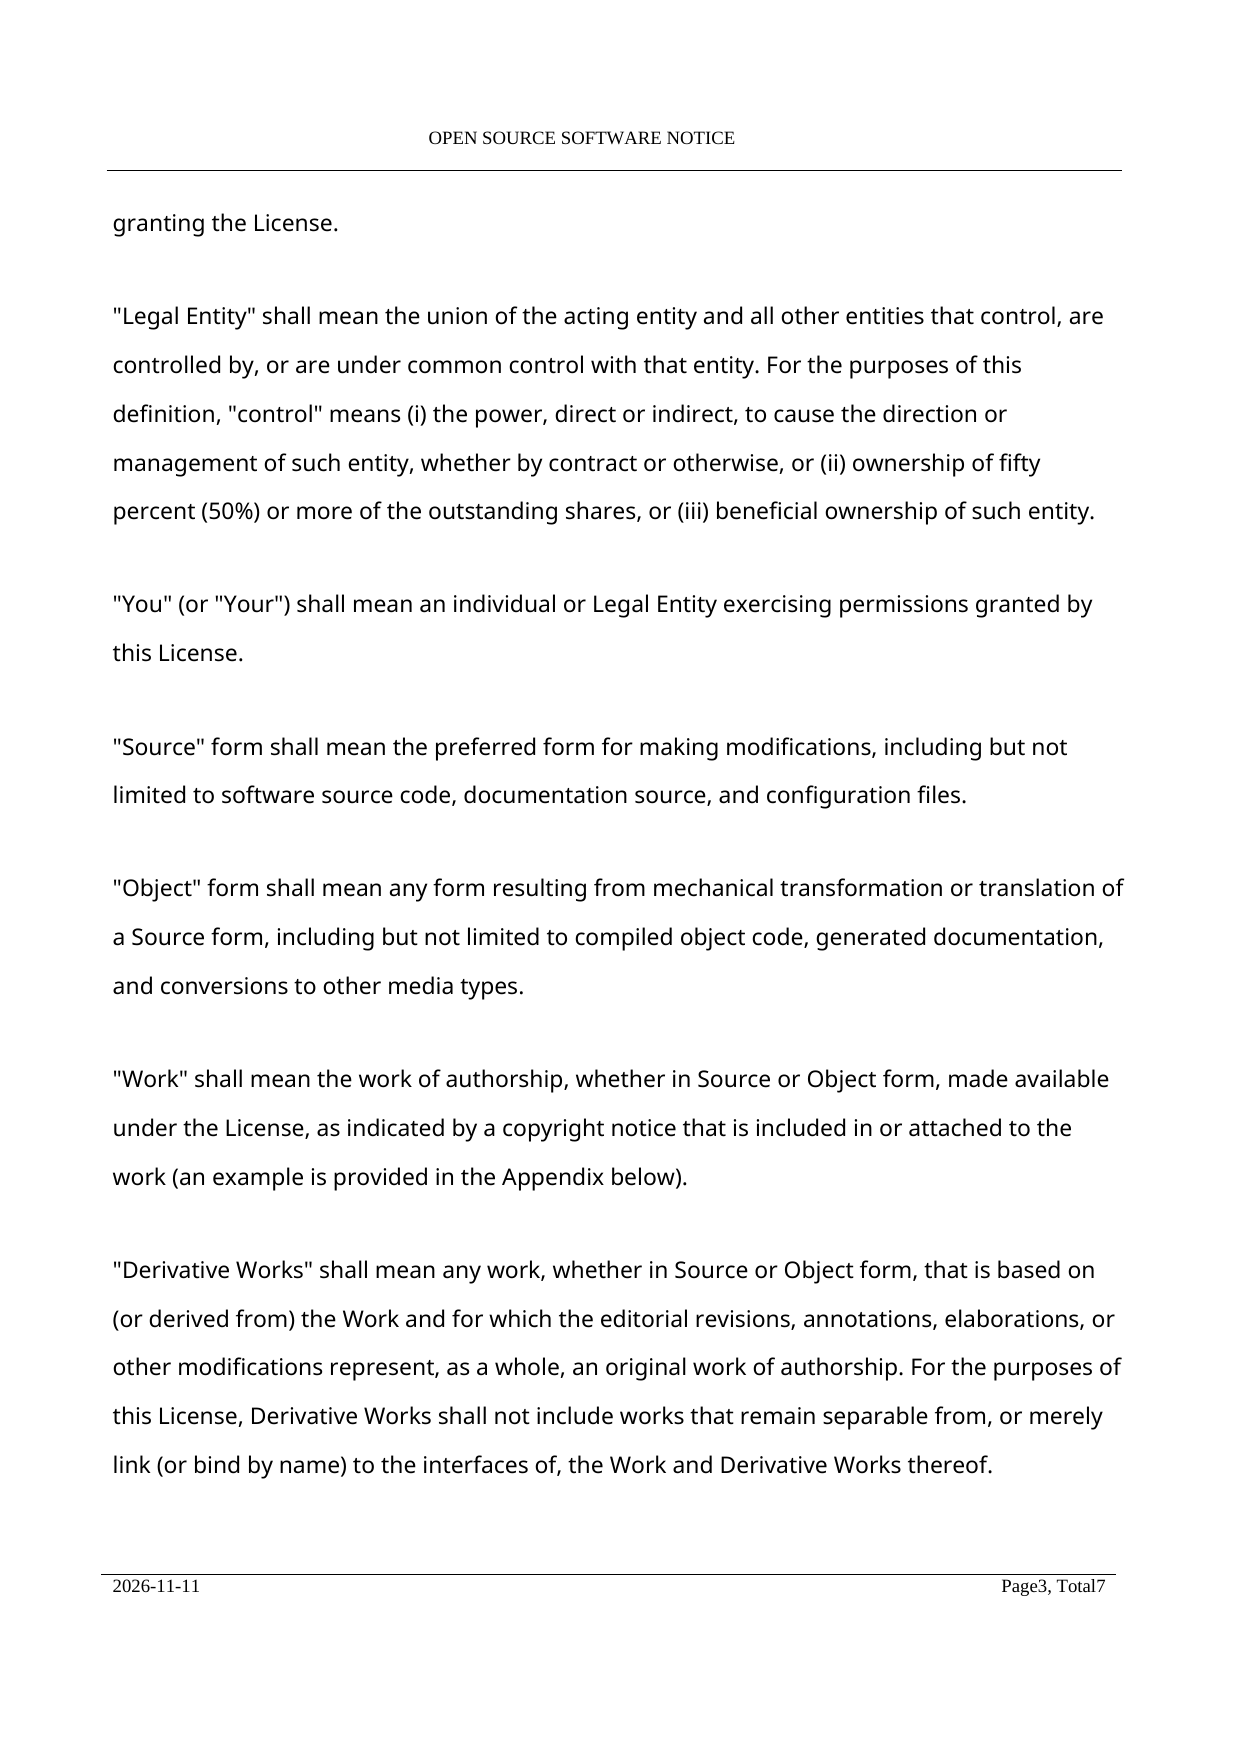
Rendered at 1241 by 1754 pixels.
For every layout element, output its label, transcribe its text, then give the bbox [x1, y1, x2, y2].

text "Source" form shall mean the preferred form for making modifications, including but not limited to software source code, documentation source, and configuration files. [112, 730, 1128, 811]
text "Object" form shall mean any form resulting from mechanical transformation or translation of a Source form, including but not limited to compiled object code, generated documentation, and conversions to other media types. [112, 872, 1128, 1002]
text "Legal Entity" shall mean the union of the acting entity and all other entities that control, are controlled by, or are under common control with that entity. For the purposes of this definition, "control" means (i) the power, direct or indirect, to cause the direction or management of such entity, whether by contract or otherwise, or (ii) ownership of fifty percent (50%) or more of the outstanding shares, or (iii) beneficial ownership of such entity. [112, 299, 1128, 527]
text "You" (or "Your") shall mean an individual or Legal Entity exercising permissions granted by this License. [112, 588, 1128, 669]
text "Derivative Works" shall mean any work, whether in Source or Object form, that is based on (or derived from) the Work and for which the editorial revisions, annotations, elaborations, or other modifications represent, as a whole, an original work of authorship. For the purposes of this License, Derivative Works shall not include works that remain separable from, or merely link (or bind by name) to the interfaces of, the Work and Derivative Works thereof. [112, 1253, 1128, 1481]
text "Work" shall mean the work of authorship, whether in Source or Object form, made available under the License, as indicated by a copyright notice that is included in or attached to the work (an example is provided in the Appendix below). [112, 1062, 1128, 1192]
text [112, 206, 1128, 239]
